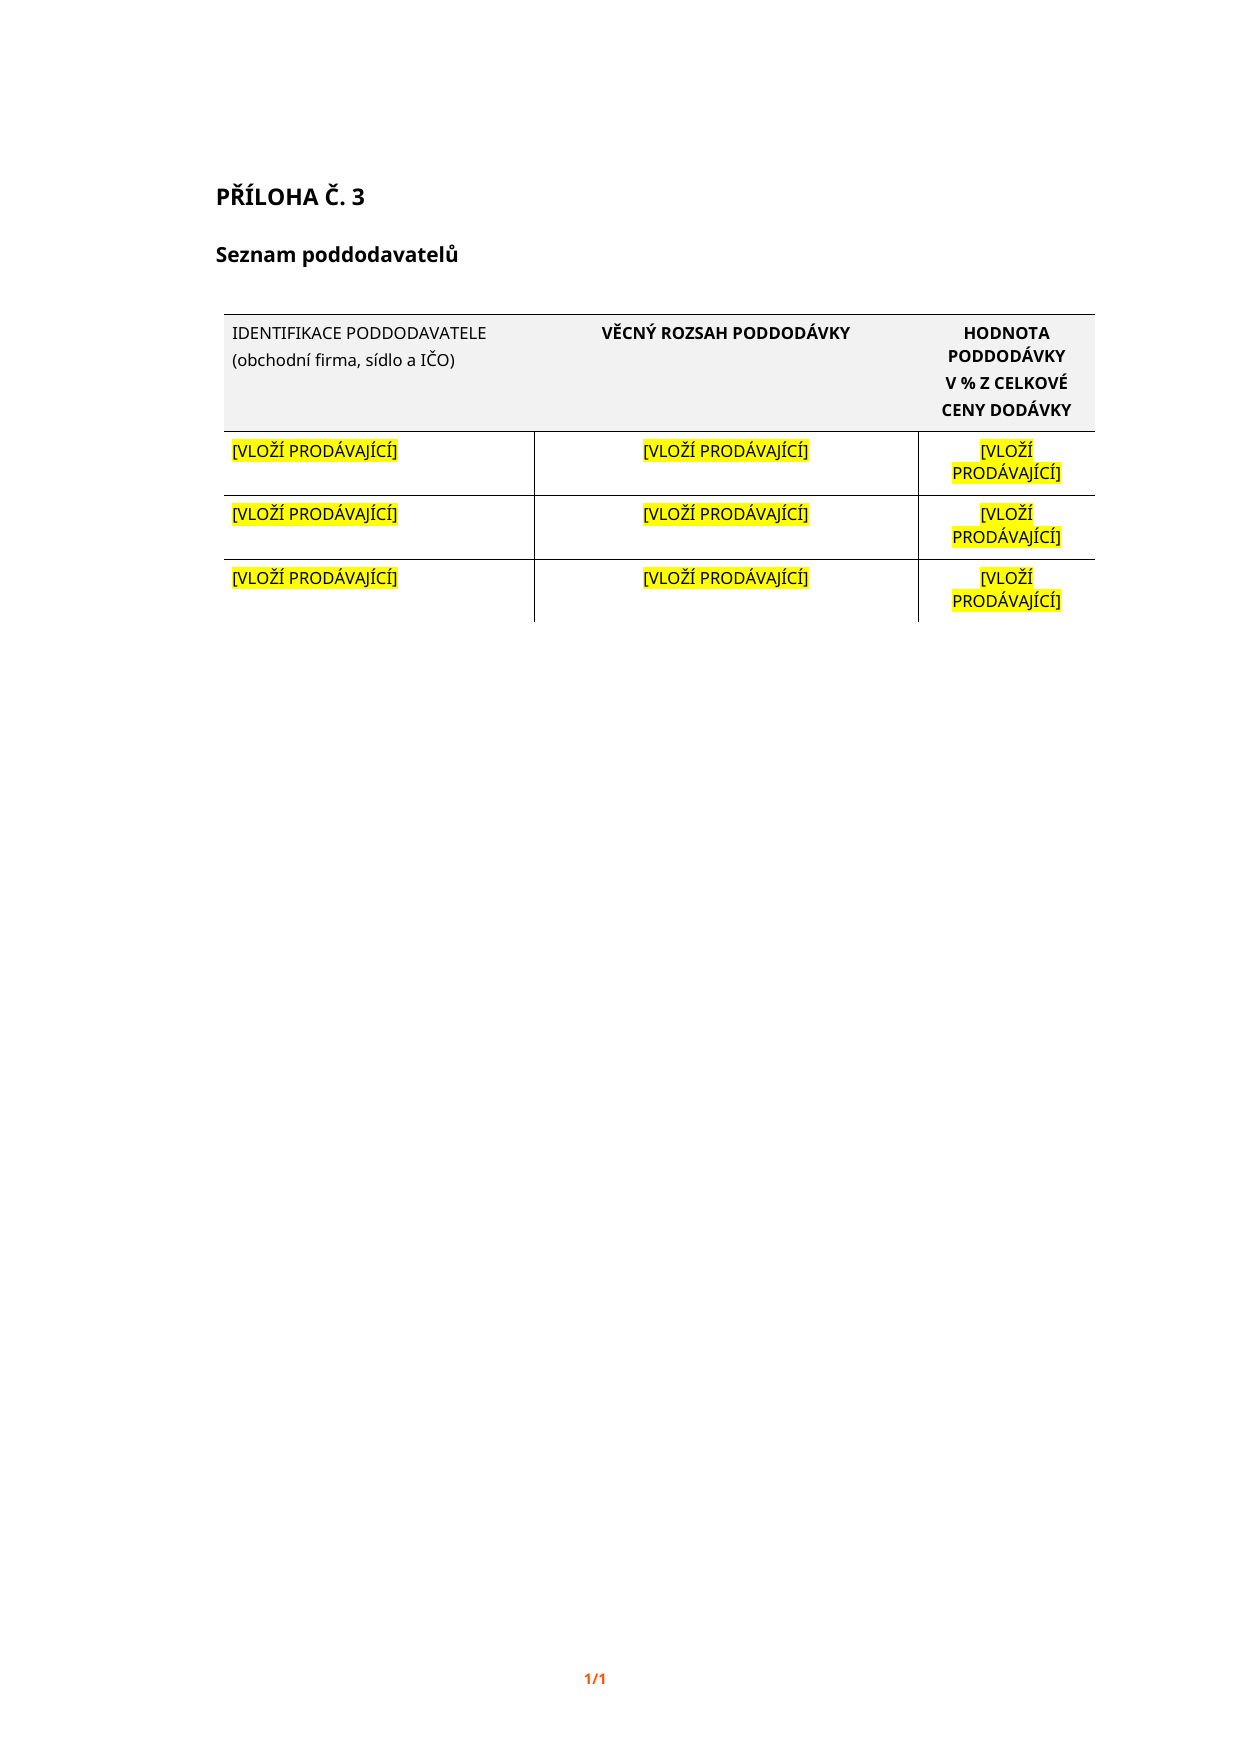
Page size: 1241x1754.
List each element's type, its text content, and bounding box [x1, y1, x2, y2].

text Seznam poddodavatelů [216, 240, 1122, 268]
table_cell [VLOŽÍ PRODÁVAJÍCÍ] [224, 496, 534, 558]
table_header VĚCNÝ ROZSAH PODDODÁVKY [534, 315, 918, 431]
table_cell [VLOŽÍ PRODÁVAJÍCÍ] [535, 496, 918, 558]
table_cell [VLOŽÍ PRODÁVAJÍCÍ] [535, 560, 918, 622]
text Příloha č. 3 [157, 181, 1122, 212]
table_cell [VLOŽÍ PRODÁVAJÍCÍ] [919, 496, 1095, 558]
table_header HODNOTA PODDODÁVKY V % Z CELKOVÉ CENY DODÁVKY [918, 315, 1095, 431]
table_cell [VLOŽÍ PRODÁVAJÍCÍ] [919, 432, 1095, 495]
table_cell [VLOŽÍ PRODÁVAJÍCÍ] [919, 560, 1095, 622]
table_cell [VLOŽÍ PRODÁVAJÍCÍ] [224, 560, 534, 622]
table_header IDENTIFIKACE PODDODAVATELE (obchodní firma, sídlo a IČO) [224, 315, 534, 431]
table_cell [VLOŽÍ PRODÁVAJÍCÍ] [535, 432, 918, 495]
table_cell [VLOŽÍ PRODÁVAJÍCÍ] [224, 432, 534, 495]
